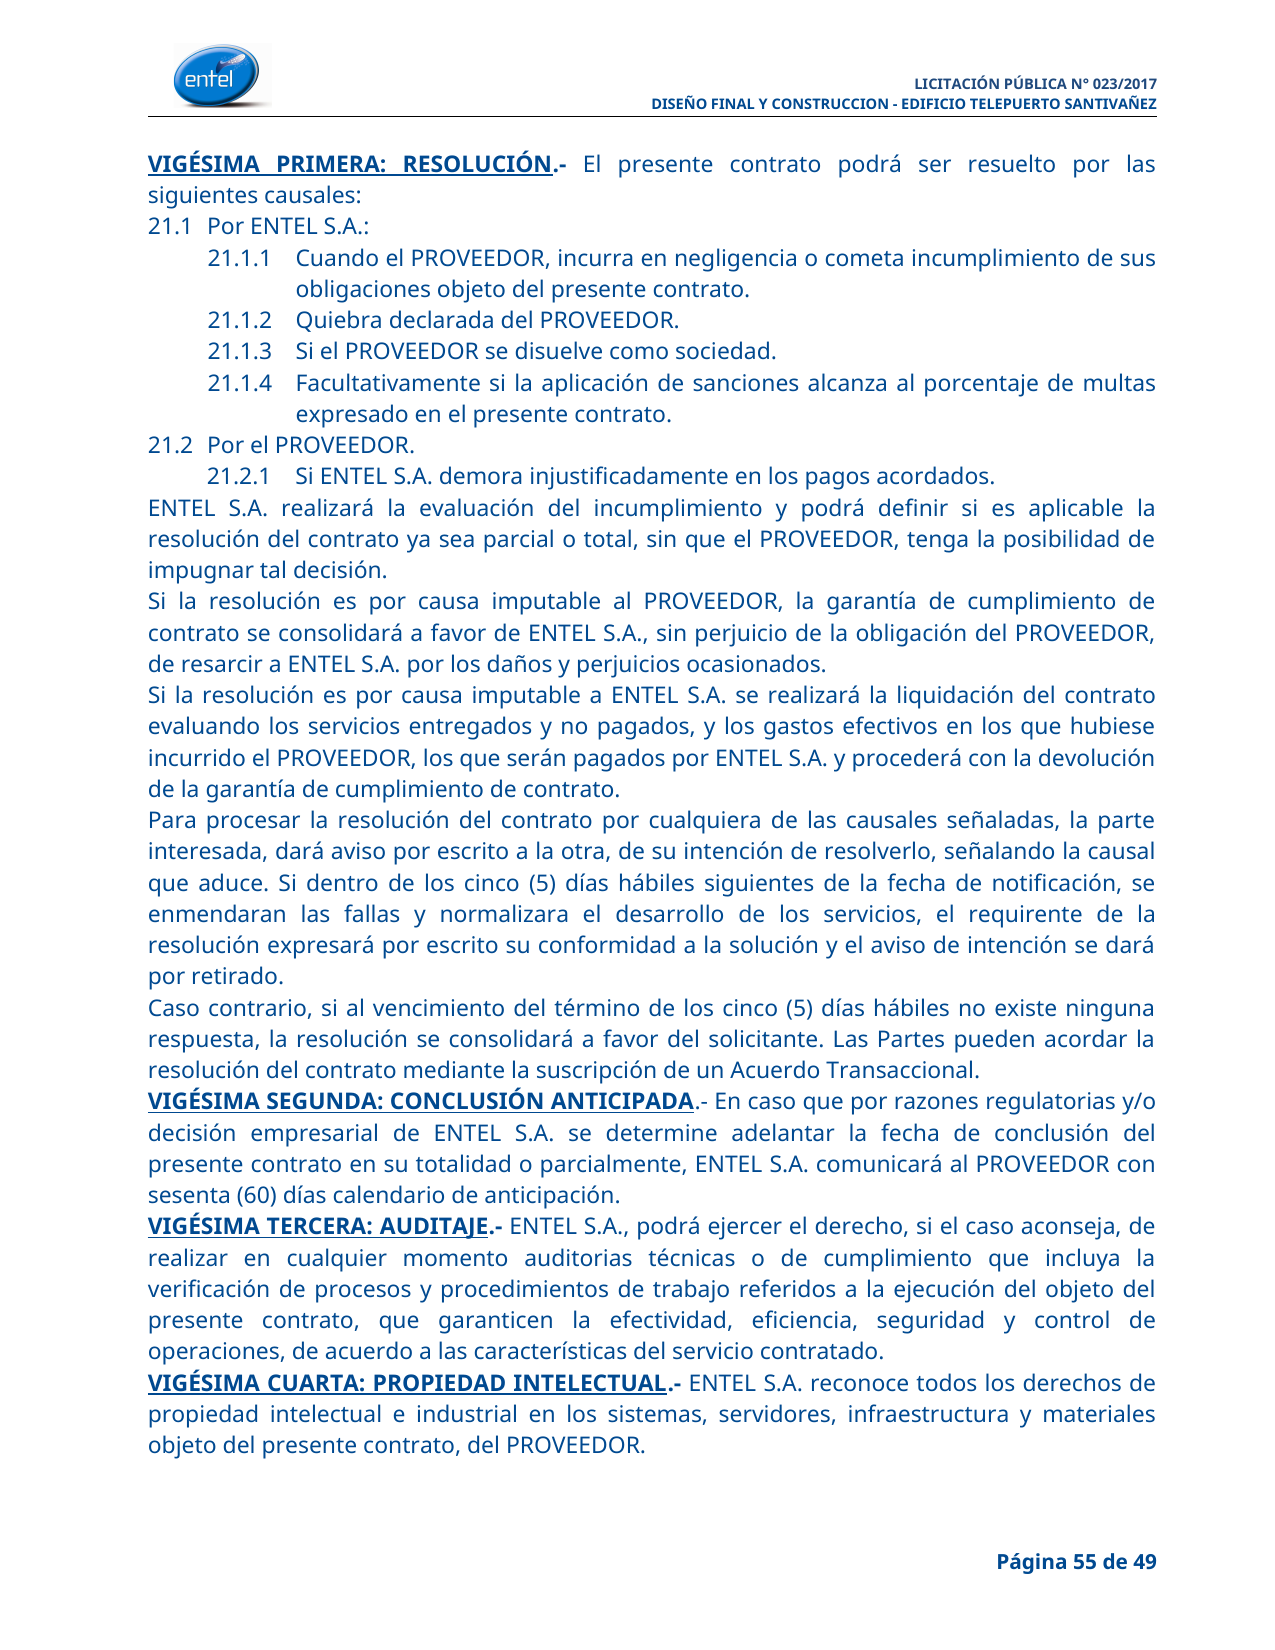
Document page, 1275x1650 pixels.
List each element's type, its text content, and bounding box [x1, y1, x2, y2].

text 21.1.1 Cuando el PROVEEDOR, incurra en negligencia o cometa incumplimiento de sus obligaciones objeto del presente contrato. [207, 241, 1157, 304]
text 21.1.2 Quiebra declarada del PROVEEDOR. [207, 304, 1157, 335]
text VIGÉSIMA SEGUNDA: CONCLUSIÓN ANTICIPADA.- En caso que por razones regulatorias y/o decisión empresarial de ENTEL S.A. se determine adelantar la fecha de conclusión del presente contrato en su totalidad o parcialmente, ENTEL S.A. comunicará al PROVEEDOR con sesenta (60) días calendario de anticipación. [148, 1085, 1157, 1210]
text VIGÉSIMA TERCERA: AUDITAJE.- ENTEL S.A., podrá ejercer el derecho, si el caso aconseja, de realizar en cualquier momento auditorias técnicas o de cumplimiento que incluya la verificación de procesos y procedimientos de trabajo referidos a la ejecución del objeto del presente contrato, que garanticen la efectividad, eficiencia, seguridad y control de operaciones, de acuerdo a las características del servicio contratado. [148, 1210, 1157, 1366]
text Caso contrario, si al vencimiento del término de los cinco (5) días hábiles no existe ninguna respuesta, la resolución se consolidará a favor del solicitante. Las Partes pueden acordar la resolución del contrato mediante la suscripción de un Acuerdo Transaccional. [148, 991, 1157, 1085]
text 21.2 Por el PROVEEDOR. [148, 429, 1157, 460]
text Si la resolución es por causa imputable al PROVEEDOR, la garantía de cumplimiento de contrato se consolidará a favor de ENTEL S.A., sin perjuicio de la obligación del PROVEEDOR, de resarcir a ENTEL S.A. por los daños y perjuicios ocasionados. [148, 585, 1157, 679]
text 21.2.1 Si ENTEL S.A. demora injustificadamente en los pagos acordados. [207, 460, 1157, 491]
text 21.1.4 Facultativamente si la aplicación de sanciones alcanza al porcentaje de multas expresado en el presente contrato. [207, 366, 1157, 429]
text Si la resolución es por causa imputable a ENTEL S.A. se realizará la liquidación del contrato evaluando los servicios entregados y no pagados, y los gastos efectivos en los que hubiese incurrido el PROVEEDOR, los que serán pagados por ENTEL S.A. y procederá con la devolución de la garantía de cumplimiento de contrato. [148, 679, 1157, 804]
text 21.1.3 Si el PROVEEDOR se disuelve como sociedad. [207, 335, 1157, 366]
text VIGÉSIMA PRIMERA: RESOLUCIÓN.- El presente contrato podrá ser resuelto por las siguientes causales: [148, 148, 1157, 210]
text VIGÉSIMA CUARTA: PROPIEDAD INTELECTUAL.- ENTEL S.A. reconoce todos los derechos de propiedad intelectual e industrial en los sistemas, servidores, infraestructura y materiales objeto del presente contrato, del PROVEEDOR. [148, 1366, 1157, 1460]
text ENTEL S.A. realizará la evaluación del incumplimiento y podrá definir si es aplicable la resolución del contrato ya sea parcial o total, sin que el PROVEEDOR, tenga la posibilidad de impugnar tal decisión. [148, 491, 1157, 585]
text Para procesar la resolución del contrato por cualquiera de las causales señaladas, la parte interesada, dará aviso por escrito a la otra, de su intención de resolverlo, señalando la causal que aduce. Si dentro de los cinco (5) días hábiles siguientes de la fecha de notificación, se enmendaran las fallas y normalizara el desarrollo de los servicios, el requirente de la resolución expresará por escrito su conformidad a la solución y el aviso de intención se dará por retirado. [148, 804, 1157, 991]
text 21.1 Por ENTEL S.A.: [148, 210, 1157, 241]
picture [173, 43, 272, 108]
